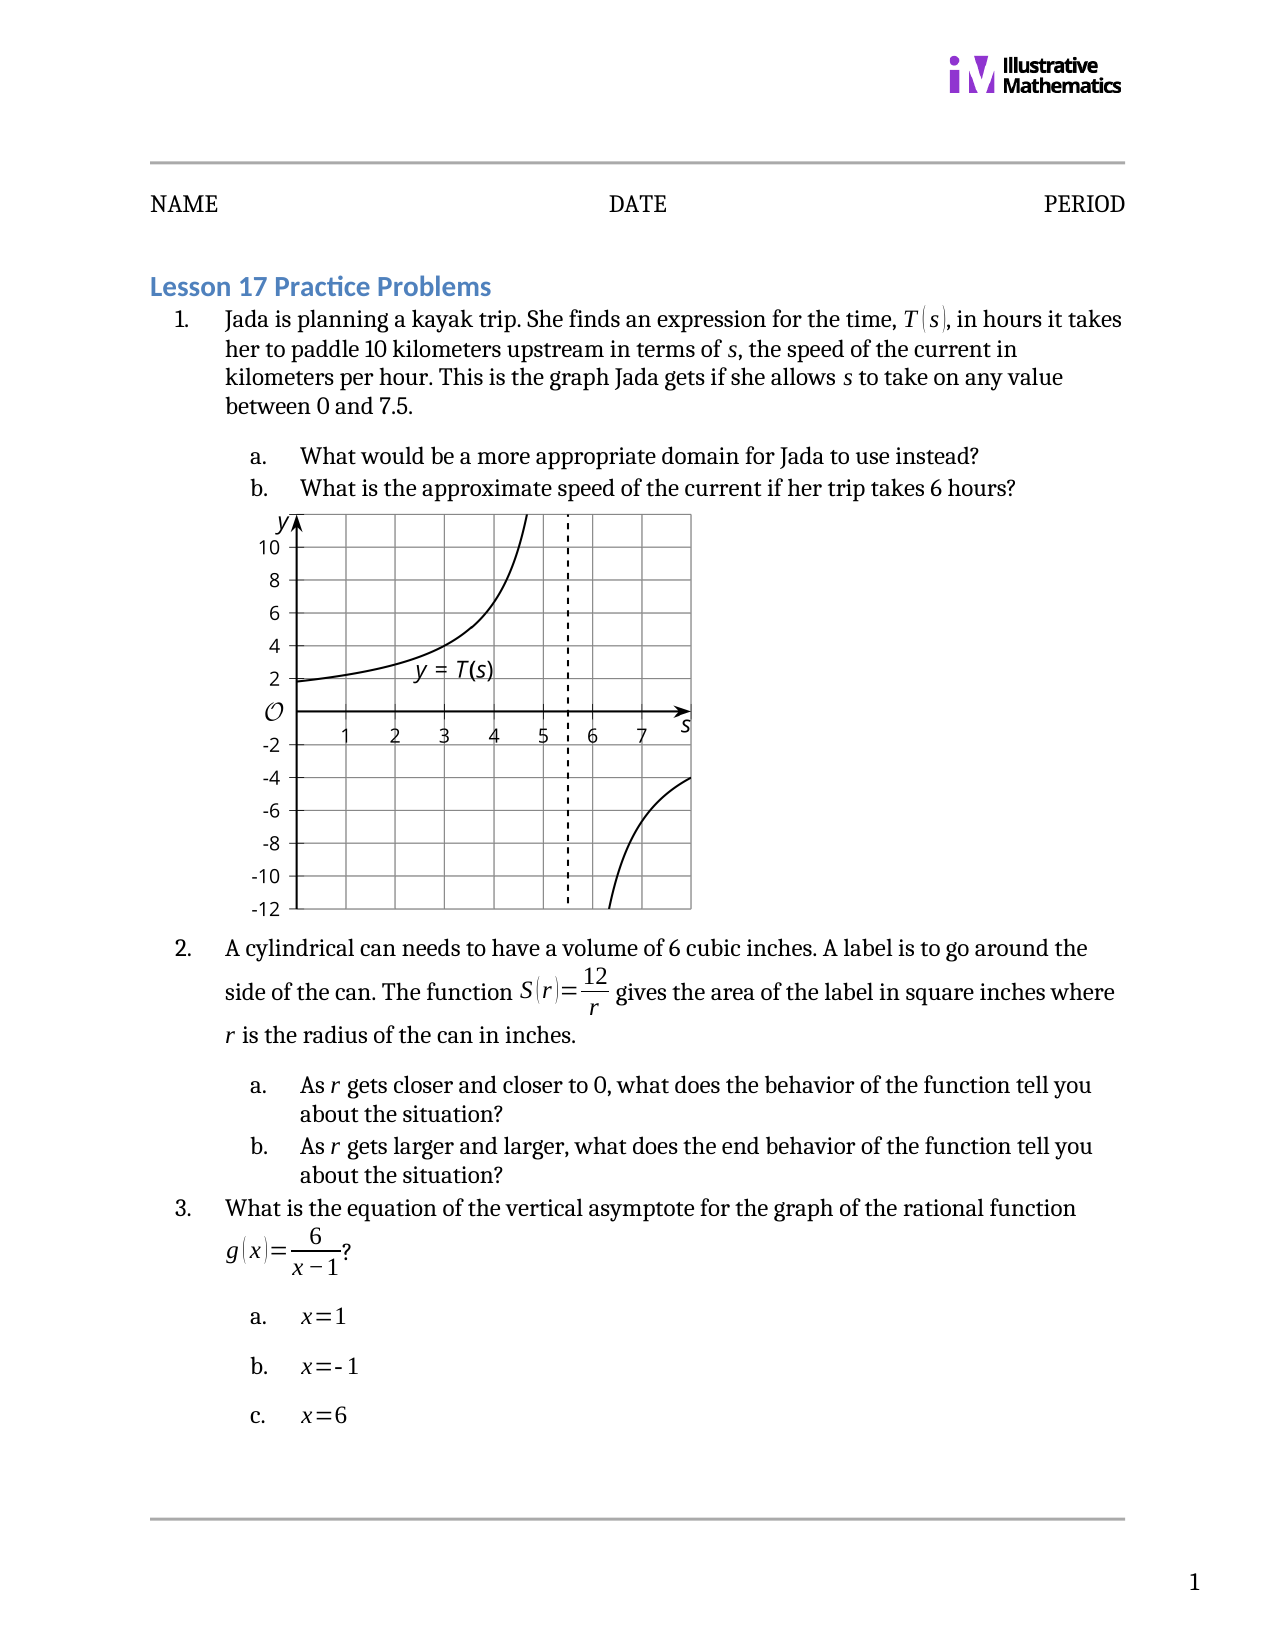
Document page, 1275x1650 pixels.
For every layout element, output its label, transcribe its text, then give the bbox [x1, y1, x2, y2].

list Jada is planning a kayak trip. She finds an expression for the time, , in hours it takes her to paddle 10 kilometers upstream in terms of , the speed of the current in kilometers per hour. This is the graph Jada gets if she allows to take on any value between 0 and 7.5. [175, 304, 1125, 421]
list As gets larger and larger, what does the end behavior of the function tell you about the situation? [250, 1132, 1125, 1190]
picture [243, 506, 699, 924]
list What would be a more appropriate domain for Jada to use instead? [250, 442, 1125, 470]
list What is the approximate speed of the current if her trip takes 6 hours? [250, 474, 1125, 503]
list What is the equation of the vertical asymptote for the graph of the rational function ? [175, 1193, 1125, 1281]
subtitle Lesson 17 Practice Problems [150, 268, 1125, 304]
list A cylindrical can needs to have a volume of 6 cubic inches. A label is to go around the side of the can. The function gives the area of the label in square inches where is the radius of the can in inches. [175, 934, 1125, 1050]
picture [949, 55, 1121, 93]
list As gets closer and closer to 0, what does the behavior of the function tell you about the situation? [250, 1071, 1125, 1128]
